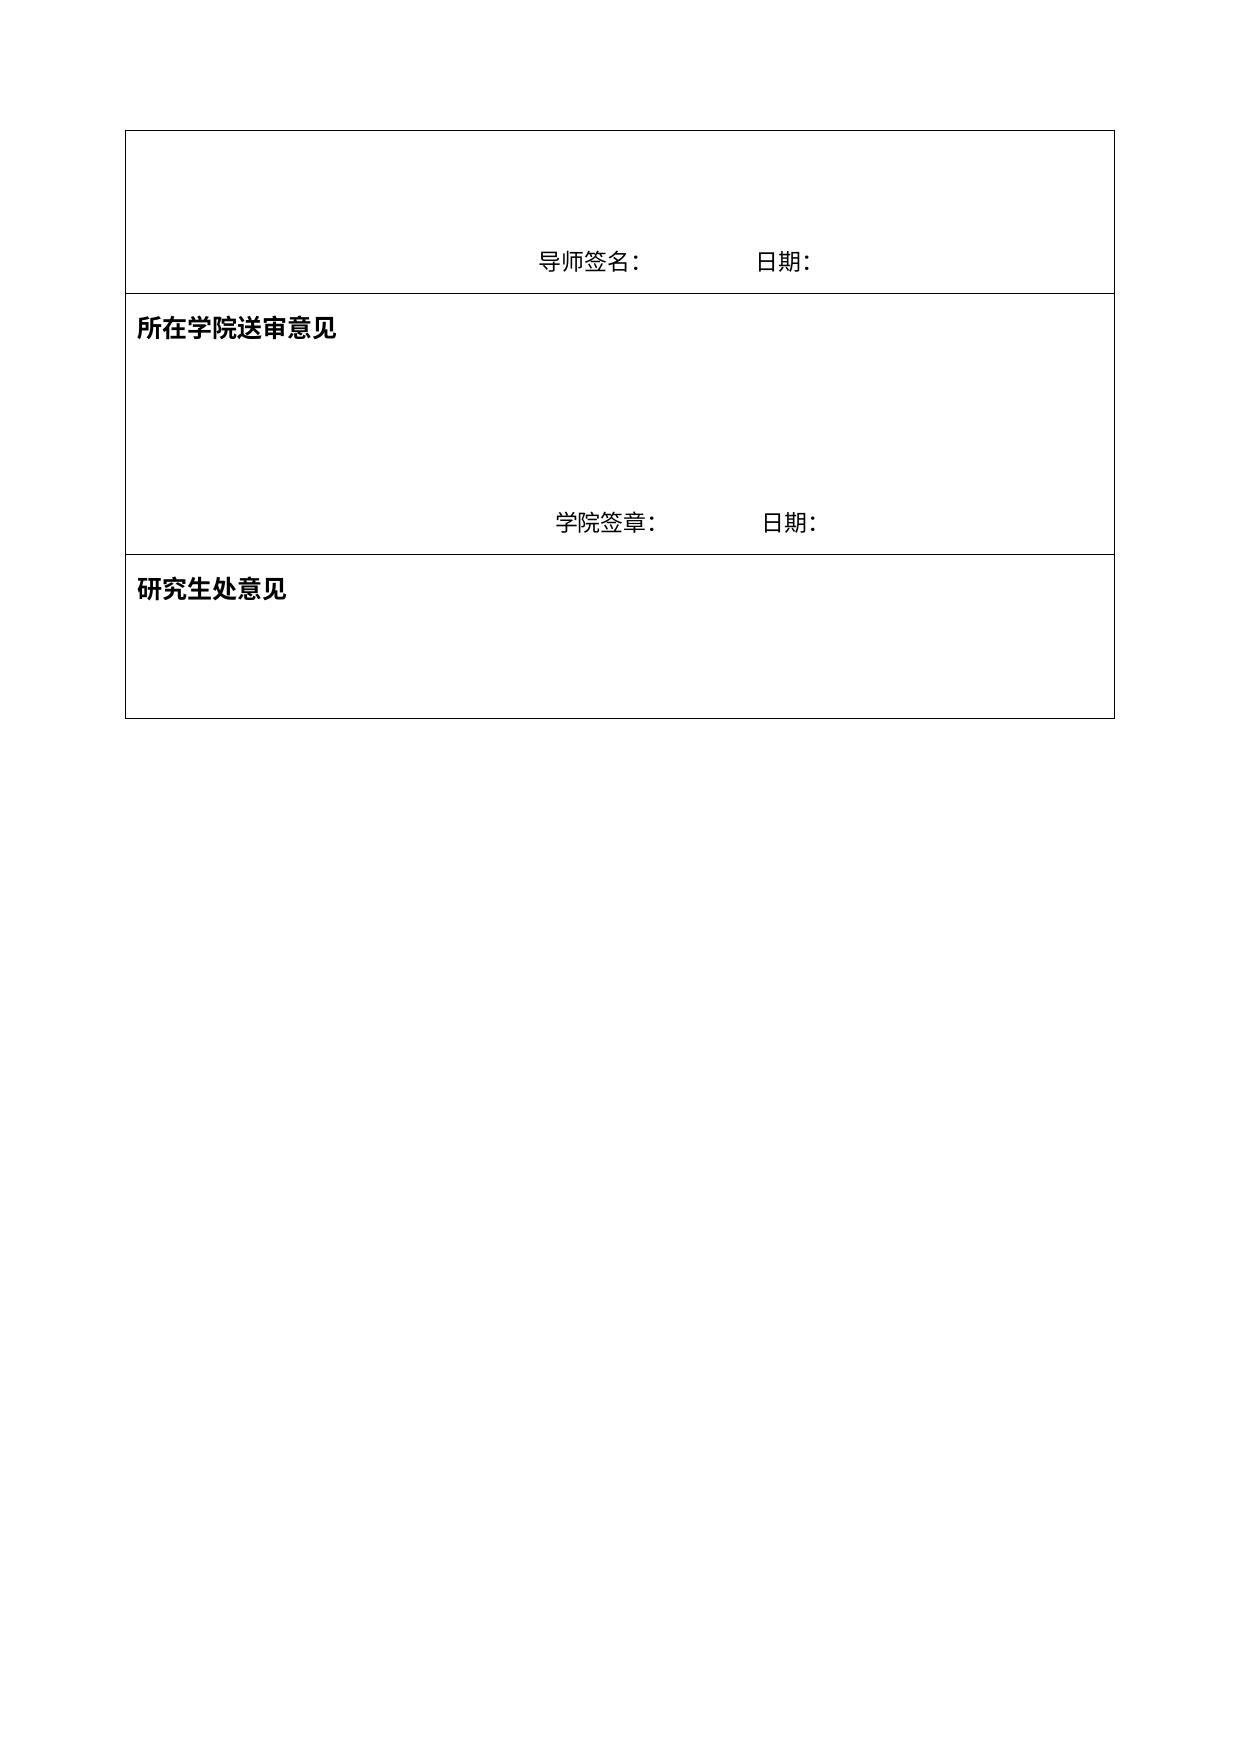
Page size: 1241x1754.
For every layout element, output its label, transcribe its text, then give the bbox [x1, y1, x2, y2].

table_cell 所在学院送审意见 学院签章： 日期： [126, 294, 1114, 554]
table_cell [126, 131, 1114, 293]
table_cell 研究生处意见 [126, 555, 1114, 718]
